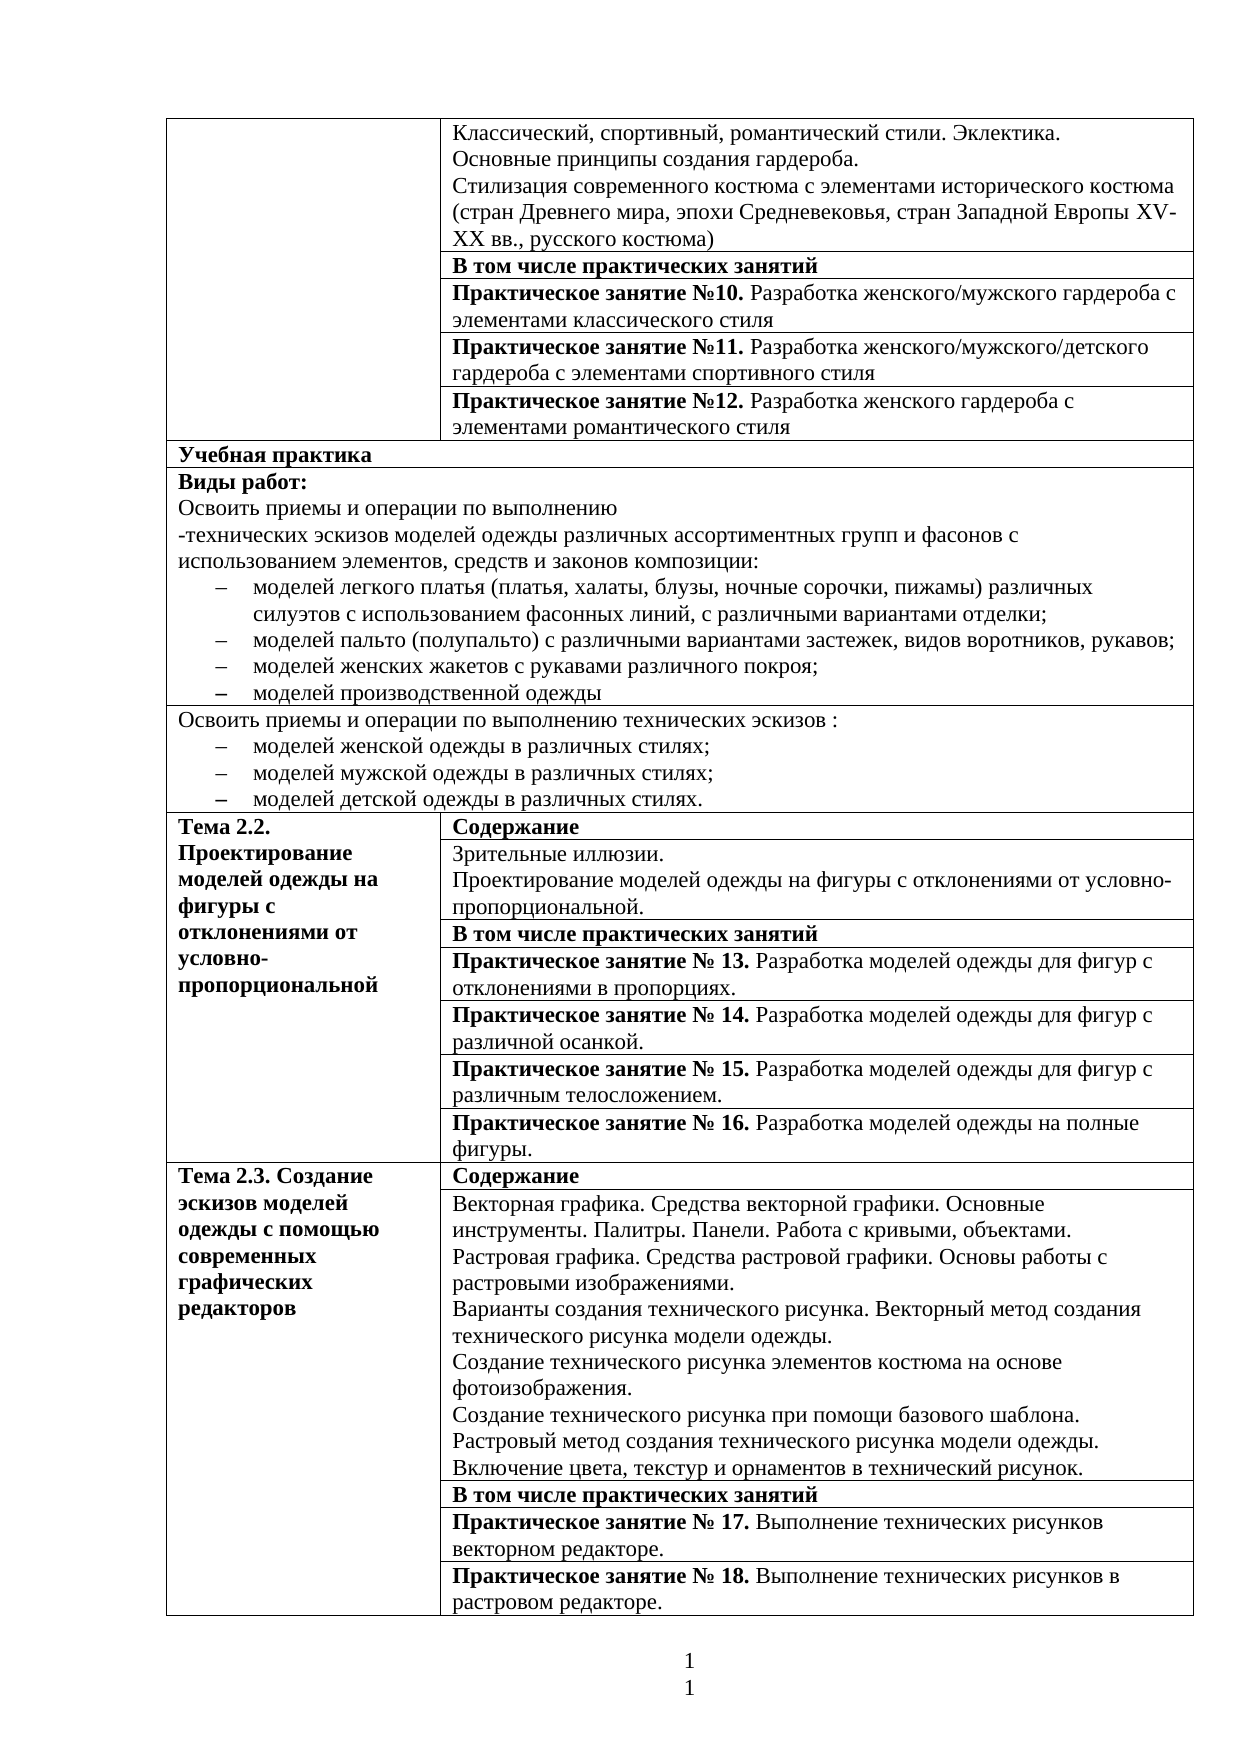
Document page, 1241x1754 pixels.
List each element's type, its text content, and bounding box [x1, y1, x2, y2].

table_cell Векторная графика. Средства векторной графики. Основные инструменты. Палитры. Панели. Работа с кривыми, объектами. Растровая графика. Средства растровой графики. Основы работы с растровыми изображениями. Варианты создания технического рисунка. Векторный метод создания технического рисунка модели одежды. Создание технического рисунка элементов костюма на основе фотоизображения. Создание технического рисунка при помощи базового шаблона. Растровый метод создания технического рисунка модели одежды. Включение цвета, текстур и орнаментов в технический рисунок. [441, 1190, 1193, 1480]
table_cell Практическое занятие №10. Разработка женского/мужского гардероба с элементами классического стиля [441, 279, 1193, 332]
table_cell Практическое занятие № 17. Выполнение технических рисунков векторном редакторе. [441, 1508, 1193, 1561]
table_cell Практическое занятие №12. Разработка женского гардероба с элементами романтического стиля [441, 387, 1193, 439]
table_cell Содержание [441, 813, 1193, 839]
table_cell Практическое занятие № 16. Разработка моделей одежды на полные фигуры. [441, 1109, 1193, 1162]
table_cell Практическое занятие № 15. Разработка моделей одежды для фигур с различным телосложением. [441, 1055, 1193, 1108]
table_cell В том числе практических занятий [441, 1481, 1193, 1507]
table_cell Тема 2.2. Проектирование моделей одежды на фигуры с отклонениями от условно-пропорциональной [167, 813, 440, 1162]
table_cell Зрительные иллюзии. Проектирование моделей одежды на фигуры с отклонениями от условно-пропорциональной. [441, 840, 1193, 919]
table_cell Практическое занятие № 18. Выполнение технических рисунков в растровом редакторе. [441, 1562, 1193, 1615]
table_cell В том числе практических занятий [441, 252, 1193, 278]
table_cell Практическое занятие №11. Разработка женского/мужского/детского гардероба с элементами спортивного стиля [441, 333, 1193, 386]
table_cell Тема 2.3. Создание эскизов моделей одежды с помощью современных графических редакторов [167, 1163, 440, 1615]
table_cell Виды работ: Освоить приемы и операции по выполнению -технических эскизов моделей одежды различных ассортиментных групп и фасонов с использованием элементов, средств и законов композиции: моделей легкого платья (платья, халаты, блузы, ночные сорочки, пижамы) различных силуэтов с использованием фасонных линий, с различными вариантами отделки; моделей пальто (полупальто) с различными вариантами застежек, видов воротников, рукавов; моделей женских жакетов с рукавами различного покроя; моделей производственной одежды [167, 468, 1193, 705]
table_cell Освоить приемы и операции по выполнению технических эскизов : моделей женской одежды в различных стилях; моделей мужской одежды в различных стилях; моделей детской одежды в различных стилях. [167, 706, 1193, 812]
table_cell Практическое занятие № 13. Разработка моделей одежды для фигур с отклонениями в пропорциях. [441, 948, 1193, 1000]
table_cell Практическое занятие № 14. Разработка моделей одежды для фигур с различной осанкой. [441, 1001, 1193, 1054]
table_cell Учебная практика [167, 441, 1193, 467]
table_cell В том числе практических занятий [441, 920, 1193, 947]
table_cell Содержание [441, 1163, 1193, 1189]
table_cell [441, 119, 1193, 251]
